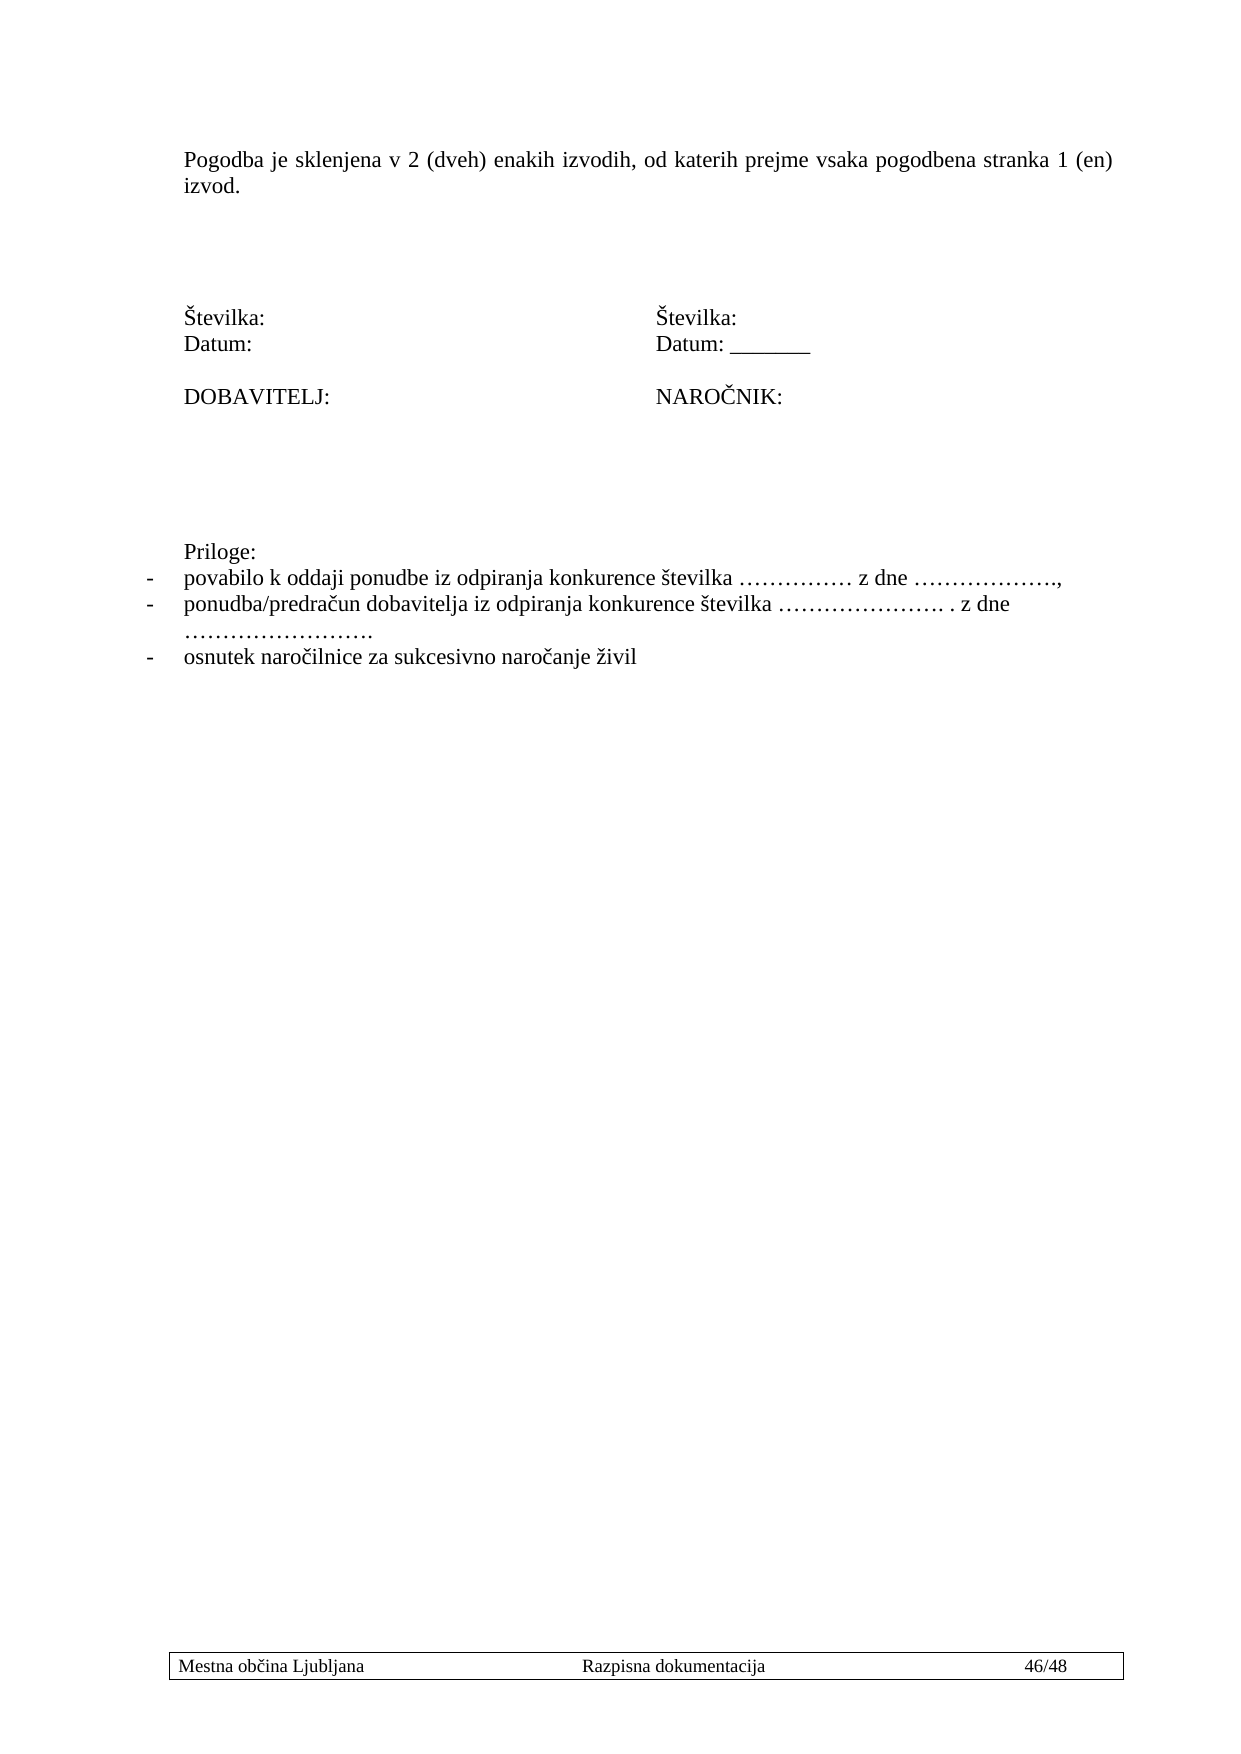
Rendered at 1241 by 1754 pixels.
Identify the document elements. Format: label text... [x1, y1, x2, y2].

list ponudba/predračun dobavitelja iz odpiranja konkurence številka …………………. . z dne ……………………. [146, 591, 1115, 643]
text DOBAVITELJ: NAROČNIK: [184, 383, 1115, 409]
text Datum: Datum: _______ [184, 330, 1115, 357]
text Številka: Številka: [184, 304, 1115, 330]
list osnutek naročilnice za sukcesivno naročanje živil [146, 643, 1115, 669]
text Priloge: [184, 538, 1115, 564]
list povabilo k oddaji ponudbe iz odpiranja konkurence številka …………… z dne ………………., [146, 564, 1115, 591]
text Pogodba je sklenjena v 2 (dveh) enakih izvodih, od katerih prejme vsaka pogodbena stranka 1 (en) izvod. [184, 146, 1115, 198]
